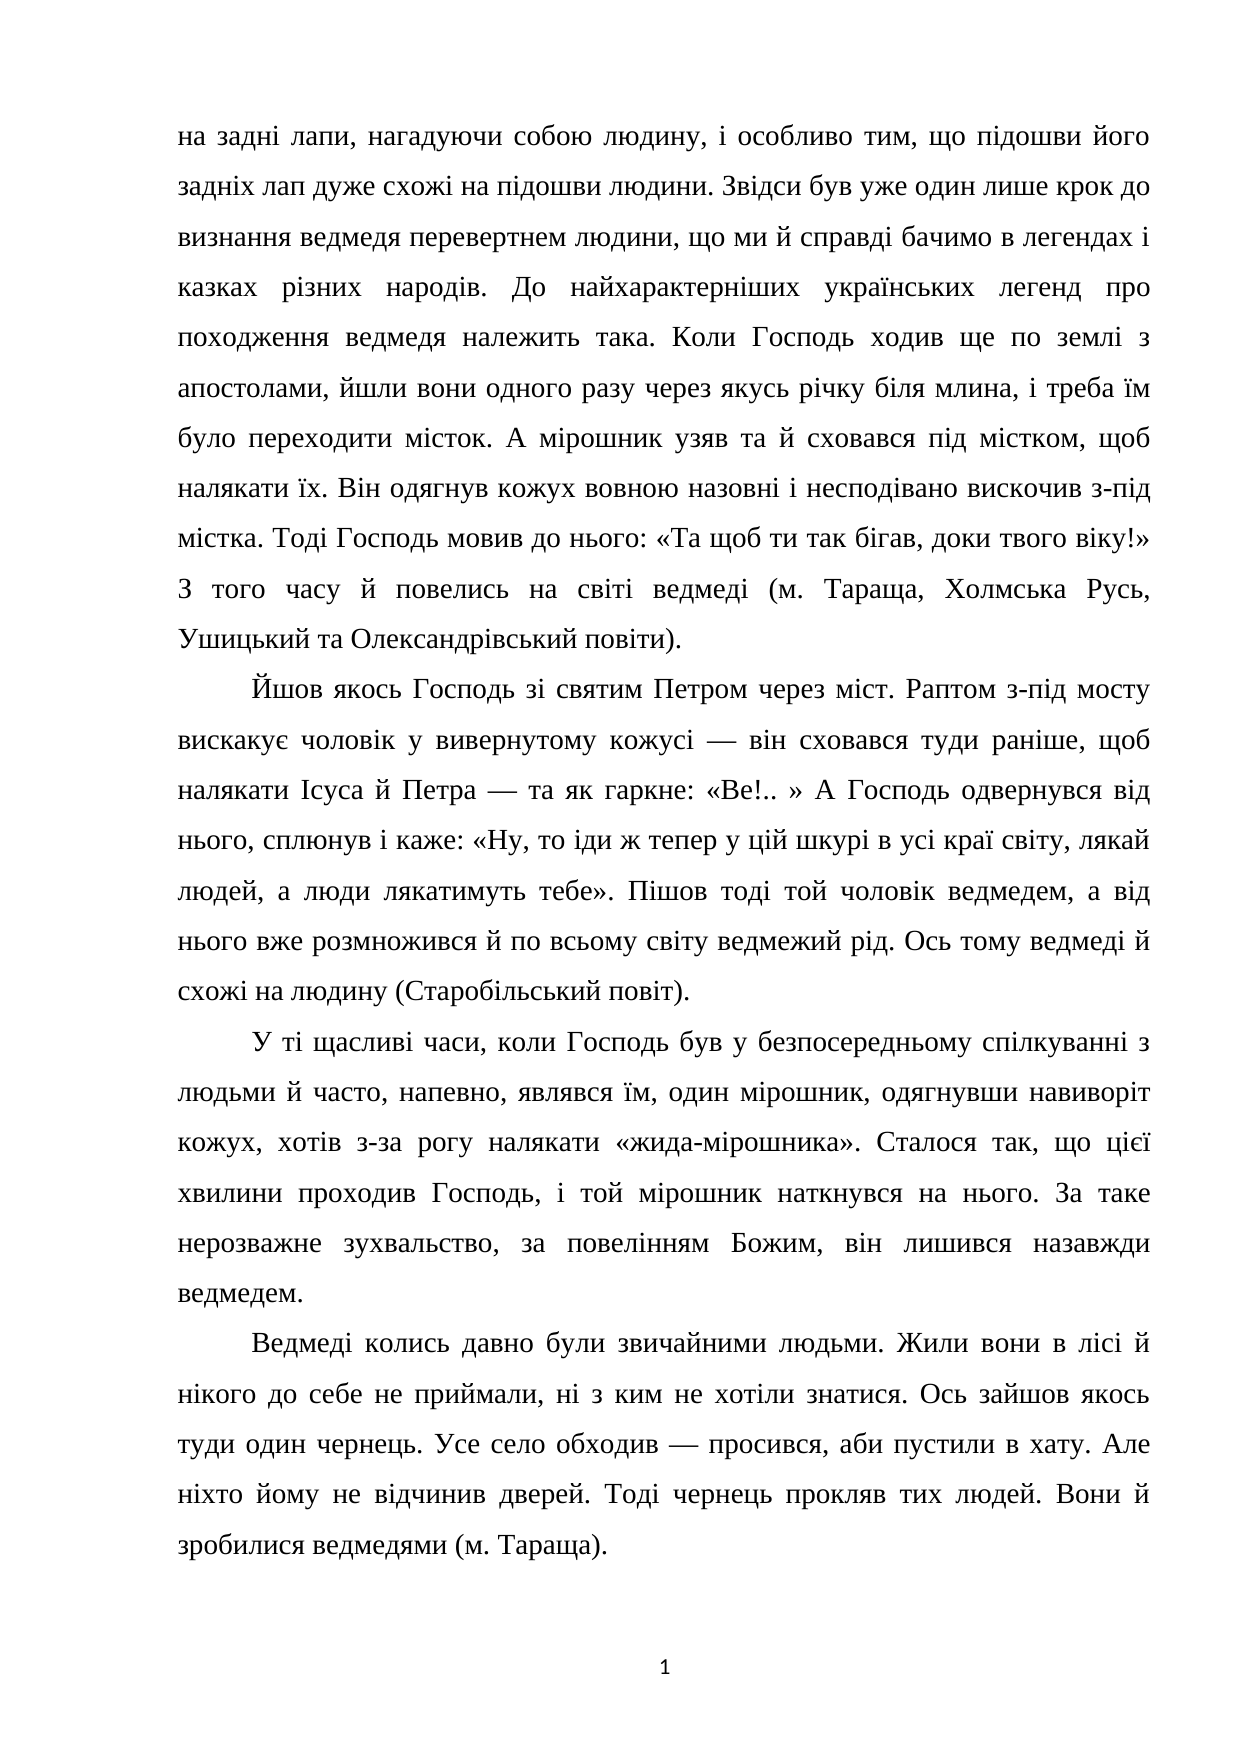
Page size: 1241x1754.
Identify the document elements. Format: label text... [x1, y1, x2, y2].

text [177, 118, 1152, 655]
text У ті щасливі часи, коли Господь був у безпосередньому спілкуванні з людьми й часто, напевно, являвся їм, один мірошник, одягнувши навиворіт кожух, хотів з-за рогу налякати «жида-мірошника». Сталося так, що цієї хвилини проходив Господь, і той мірошник наткнувся на нього. За таке нерозважне зухвальство, за повелінням Божим, він лишився назавжди ведмедем. [177, 1024, 1152, 1309]
text Ведмеді колись давно були звичайними людьми. Жили вони в лісі й нікого до себе не приймали, ні з ким не хотіли знатися. Ось зайшов якось туди один чернець. Усе село обходив — просився, аби пустили в хату. Але ніхто йому не відчинив дверей. Тоді чернець прокляв тих людей. Вони й зробилися ведмедями (м. Тараща). [177, 1326, 1152, 1560]
text Йшов якось Господь зі святим Петром через міст. Раптом з-під мосту вискакує чоловік у вивернутому кожусі — він сховався туди раніше, щоб налякати Ісуса й Петра — та як гаркне: «Ве!.. » А Господь одвернувся від нього, сплюнув і каже: «Ну, то іди ж тепер у цій шкурі в усі краї світу, лякай людей, а люди лякатимуть тебе». Пішов тоді той чоловік ведмедем, а від нього вже розмножився й по всьому світу ведмежий рід. Ось тому ведмеді й схожі на людину (Старобільський повіт). [177, 672, 1152, 1007]
